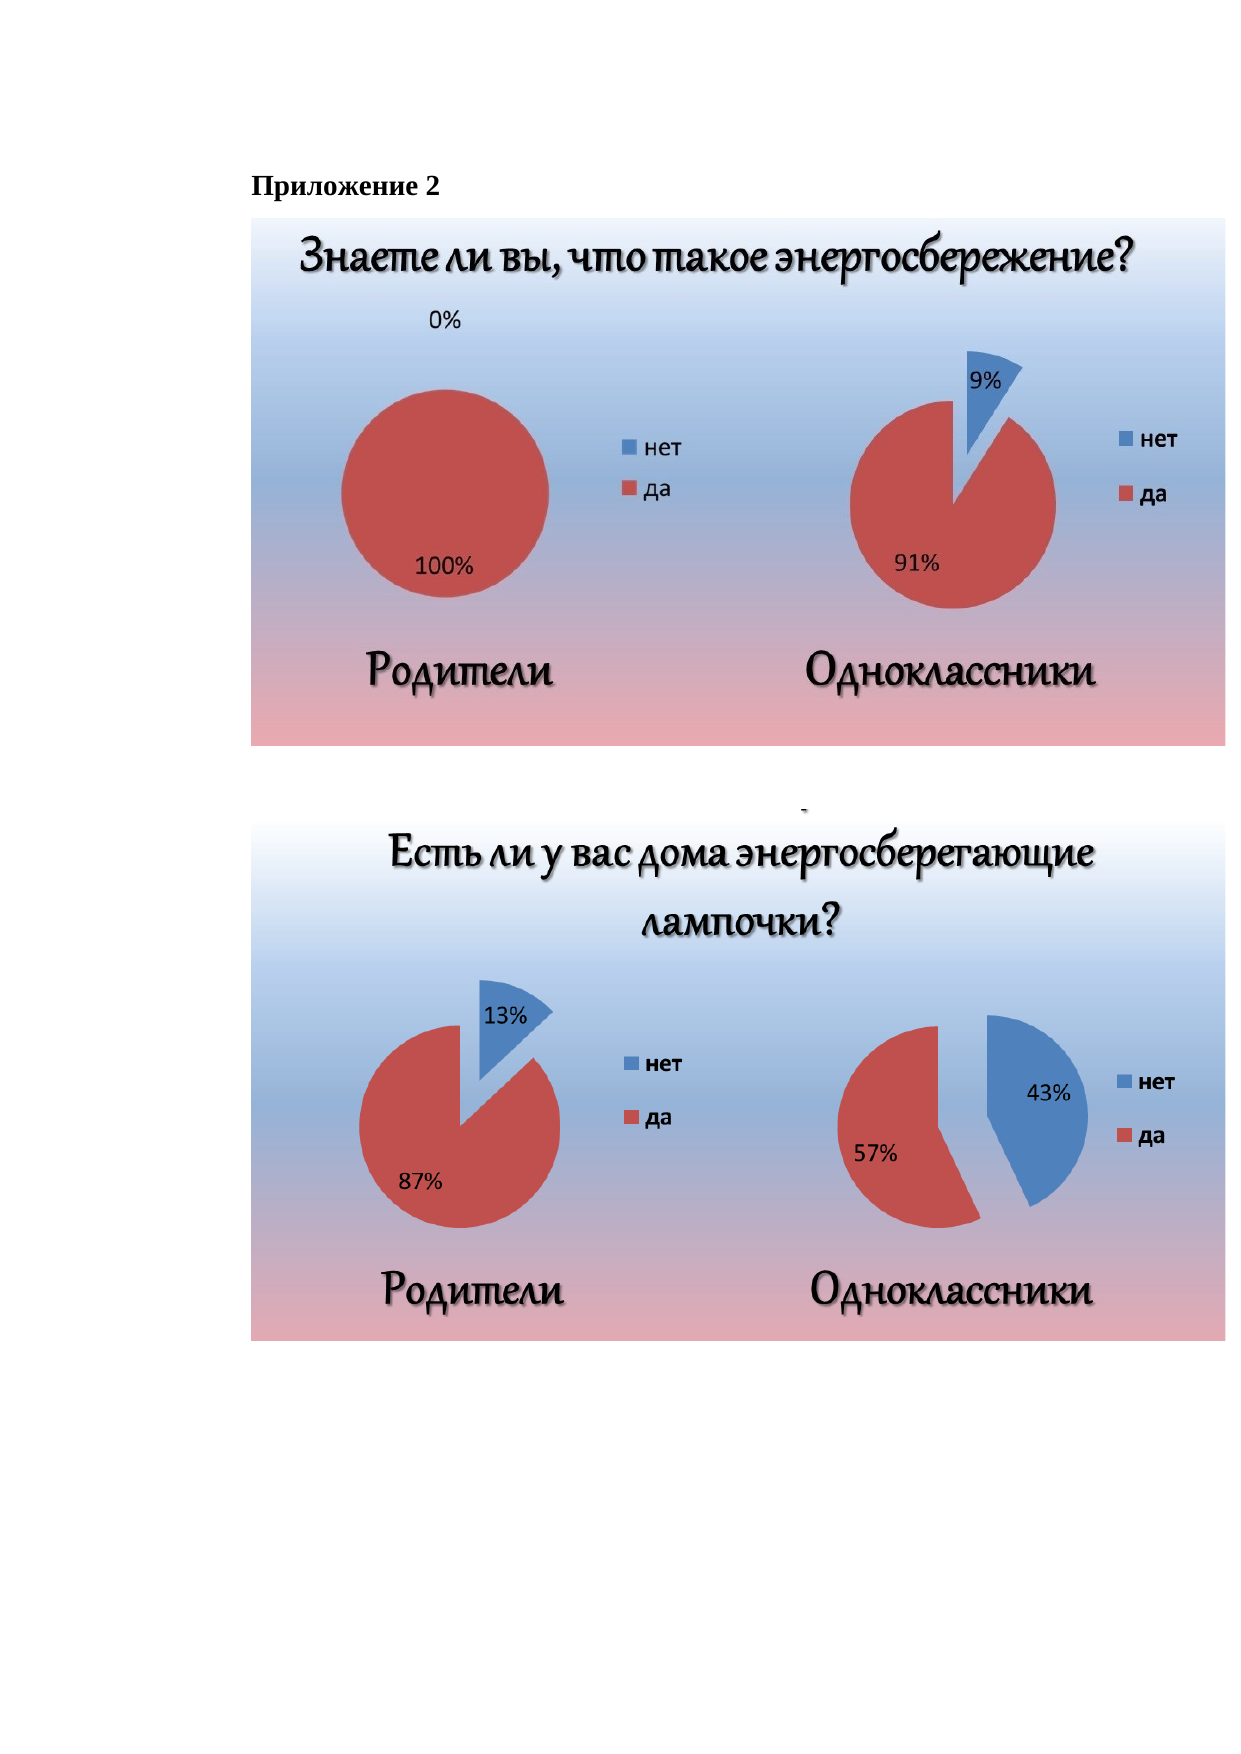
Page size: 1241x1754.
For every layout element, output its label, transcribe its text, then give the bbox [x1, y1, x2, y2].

picture [251, 809, 1226, 1341]
text Приложение 2 [177, 168, 1152, 202]
picture [251, 218, 1226, 746]
